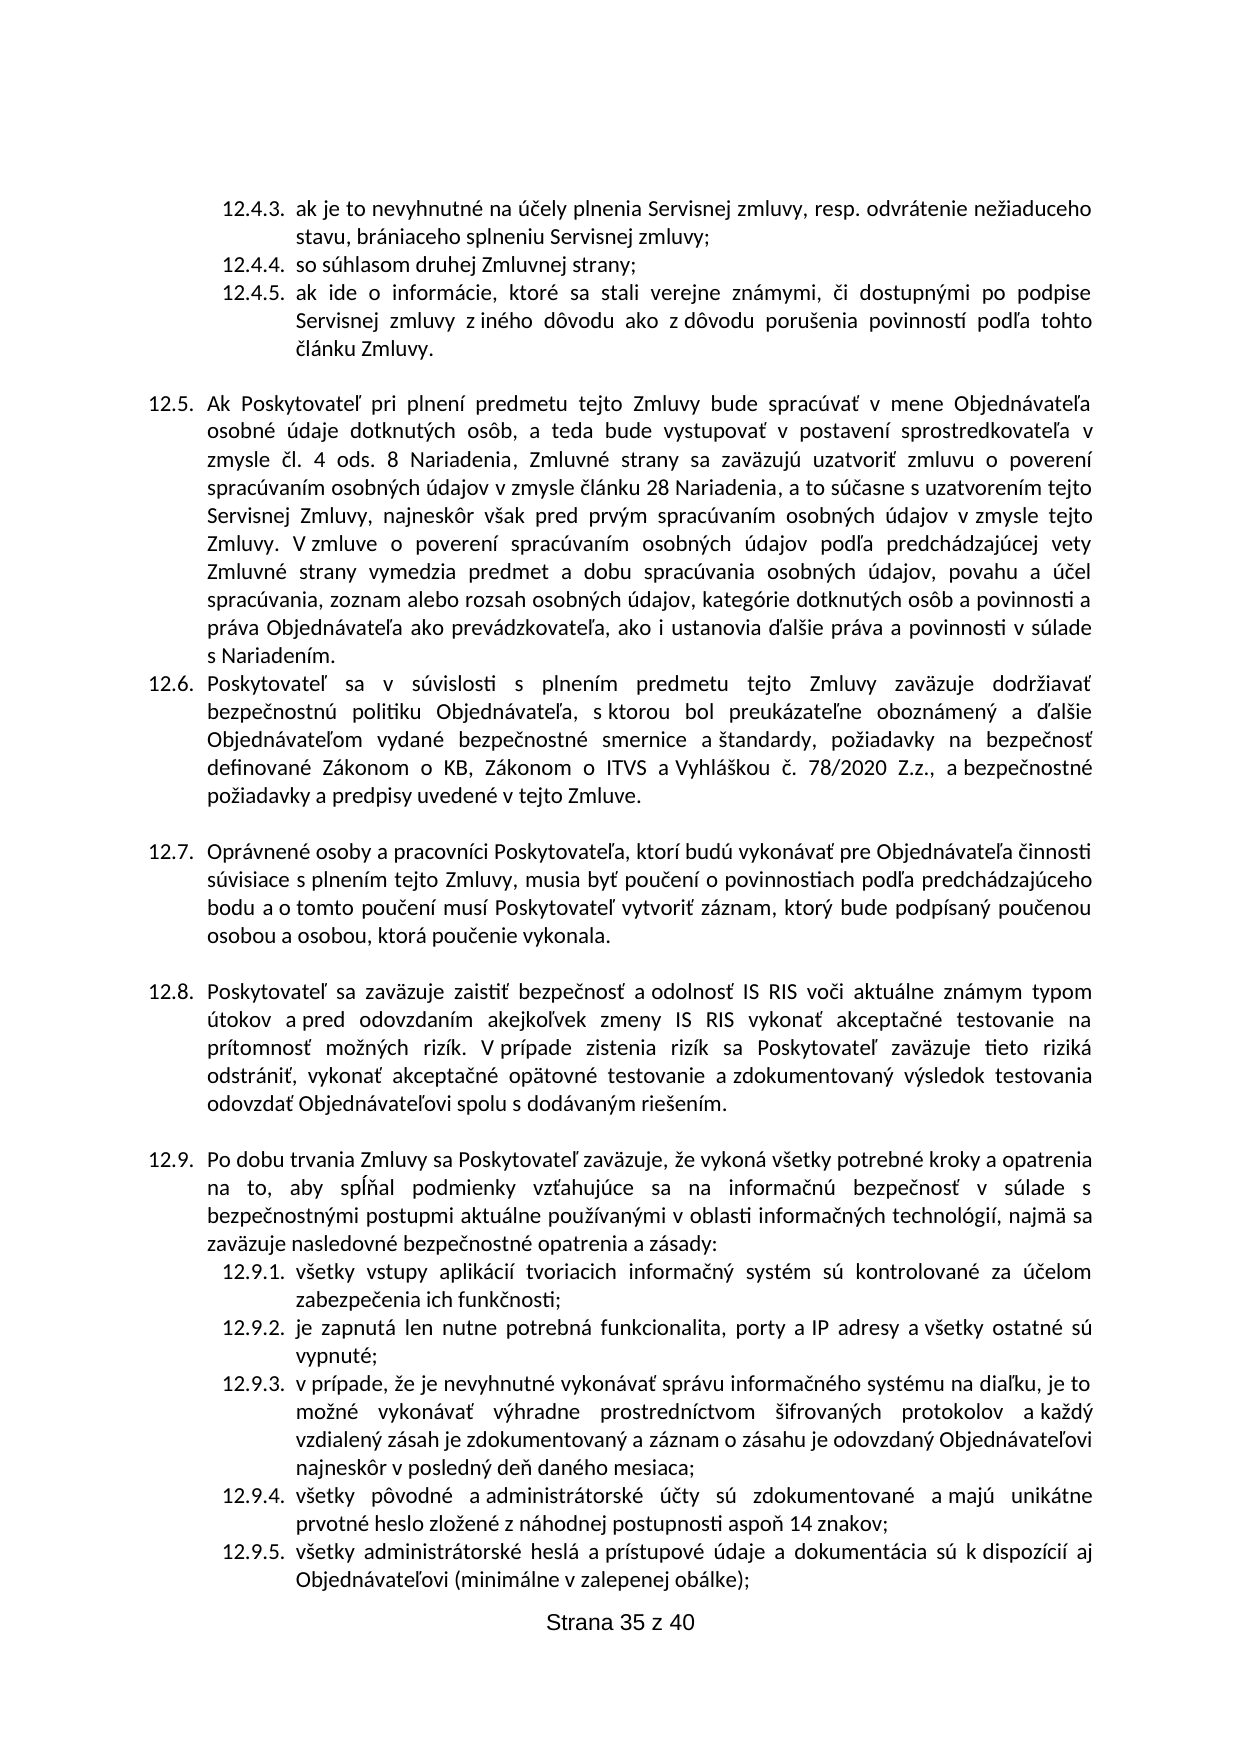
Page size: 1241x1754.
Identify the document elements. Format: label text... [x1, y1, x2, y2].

list so súhlasom druhej Zmluvnej strany; [222, 250, 1093, 278]
list je zapnutá len nutne potrebná funkcionalita, porty a IP adresy a všetky ostatné sú vypnuté; [222, 1313, 1093, 1369]
list všetky pôvodné a administrátorské účty sú zdokumentované a majú unikátne prvotné heslo zložené z náhodnej postupnosti aspoň 14 znakov; [222, 1481, 1093, 1537]
list ak je to nevyhnutné na účely plnenia Servisnej zmluvy, resp. odvrátenie nežiaduceho stavu, brániaceho splneniu Servisnej zmluvy; [222, 194, 1093, 250]
list Poskytovateľ sa zaväzuje zaistiť bezpečnosť a odolnosť IS RIS voči aktuálne známym typom útokov a pred odovzdaním akejkoľvek zmeny IS RIS vykonať akceptačné testovanie na prítomnosť možných rizík. V prípade zistenia rizík sa Poskytovateľ zaväzuje tieto riziká odstrániť, vykonať akceptačné opätovné testovanie a zdokumentovaný výsledok testovania odovzdať Objednávateľovi spolu s dodávaným riešením. [148, 977, 1093, 1117]
list všetky vstupy aplikácií tvoriacich informačný systém sú kontrolované za účelom zabezpečenia ich funkčnosti; [222, 1257, 1093, 1313]
list Poskytovateľ sa v súvislosti s plnením predmetu tejto Zmluvy zaväzuje dodržiavať bezpečnostnú politiku Objednávateľa, s ktorou bol preukázateľne oboznámený a ďalšie Objednávateľom vydané bezpečnostné smernice a štandardy, požiadavky na bezpečnosť definované Zákonom o KB, Zákonom o ITVS a Vyhláškou č. 78/2020 Z.z., a bezpečnostné požiadavky a predpisy uvedené v tejto Zmluve. [148, 669, 1093, 809]
list Oprávnené osoby a pracovníci Poskytovateľa, ktorí budú vykonávať pre Objednávateľa činnosti súvisiace s plnením tejto Zmluvy, musia byť poučení o povinnostiach podľa predchádzajúceho bodu a o tomto poučení musí Poskytovateľ vytvoriť záznam, ktorý bude podpísaný poučenou osobou a osobou, ktorá poučenie vykonala. [148, 837, 1093, 949]
list Po dobu trvania Zmluvy sa Poskytovateľ zaväzuje, že vykoná všetky potrebné kroky a opatrenia na to, aby spĺňal podmienky vzťahujúce sa na informačnú bezpečnosť v súlade s bezpečnostnými postupmi aktuálne používanými v oblasti informačných technológií, najmä sa zaväzuje nasledovné bezpečnostné opatrenia a zásady: [148, 1145, 1093, 1257]
list Ak Poskytovateľ pri plnení predmetu tejto Zmluvy bude spracúvať v mene Objednávateľa osobné údaje dotknutých osôb, a teda bude vystupovať v postavení sprostredkovateľa v zmysle čl. 4 ods. 8 Nariadenia, Zmluvné strany sa zaväzujú uzatvoriť zmluvu o poverení spracúvaním osobných údajov v zmysle článku 28 Nariadenia, a to súčasne s uzatvorením tejto Servisnej Zmluvy, najneskôr však pred prvým spracúvaním osobných údajov v zmysle tejto Zmluvy. V zmluve o poverení spracúvaním osobných údajov podľa predchádzajúcej vety Zmluvné strany vymedzia predmet a dobu spracúvania osobných údajov, povahu a účel spracúvania, zoznam alebo rozsah osobných údajov, kategórie dotknutých osôb a povinnosti a práva Objednávateľa ako prevádzkovateľa, ako i ustanovia ďalšie práva a povinnosti v súlade s Nariadením. [148, 389, 1093, 669]
list ak ide o informácie, ktoré sa stali verejne známymi, či dostupnými po podpise Servisnej zmluvy z iného dôvodu ako z dôvodu porušenia povinností podľa tohto článku Zmluvy. [222, 278, 1093, 362]
list v prípade, že je nevyhnutné vykonávať správu informačného systému na diaľku, je to možné vykonávať výhradne prostredníctvom šifrovaných protokolov a každý vzdialený zásah je zdokumentovaný a záznam o zásahu je odovzdaný Objednávateľovi najneskôr v posledný deň daného mesiaca; [222, 1369, 1093, 1481]
list všetky administrátorské heslá a prístupové údaje a dokumentácia sú k dispozícií aj Objednávateľovi (minimálne v zalepenej obálke); [222, 1537, 1093, 1593]
